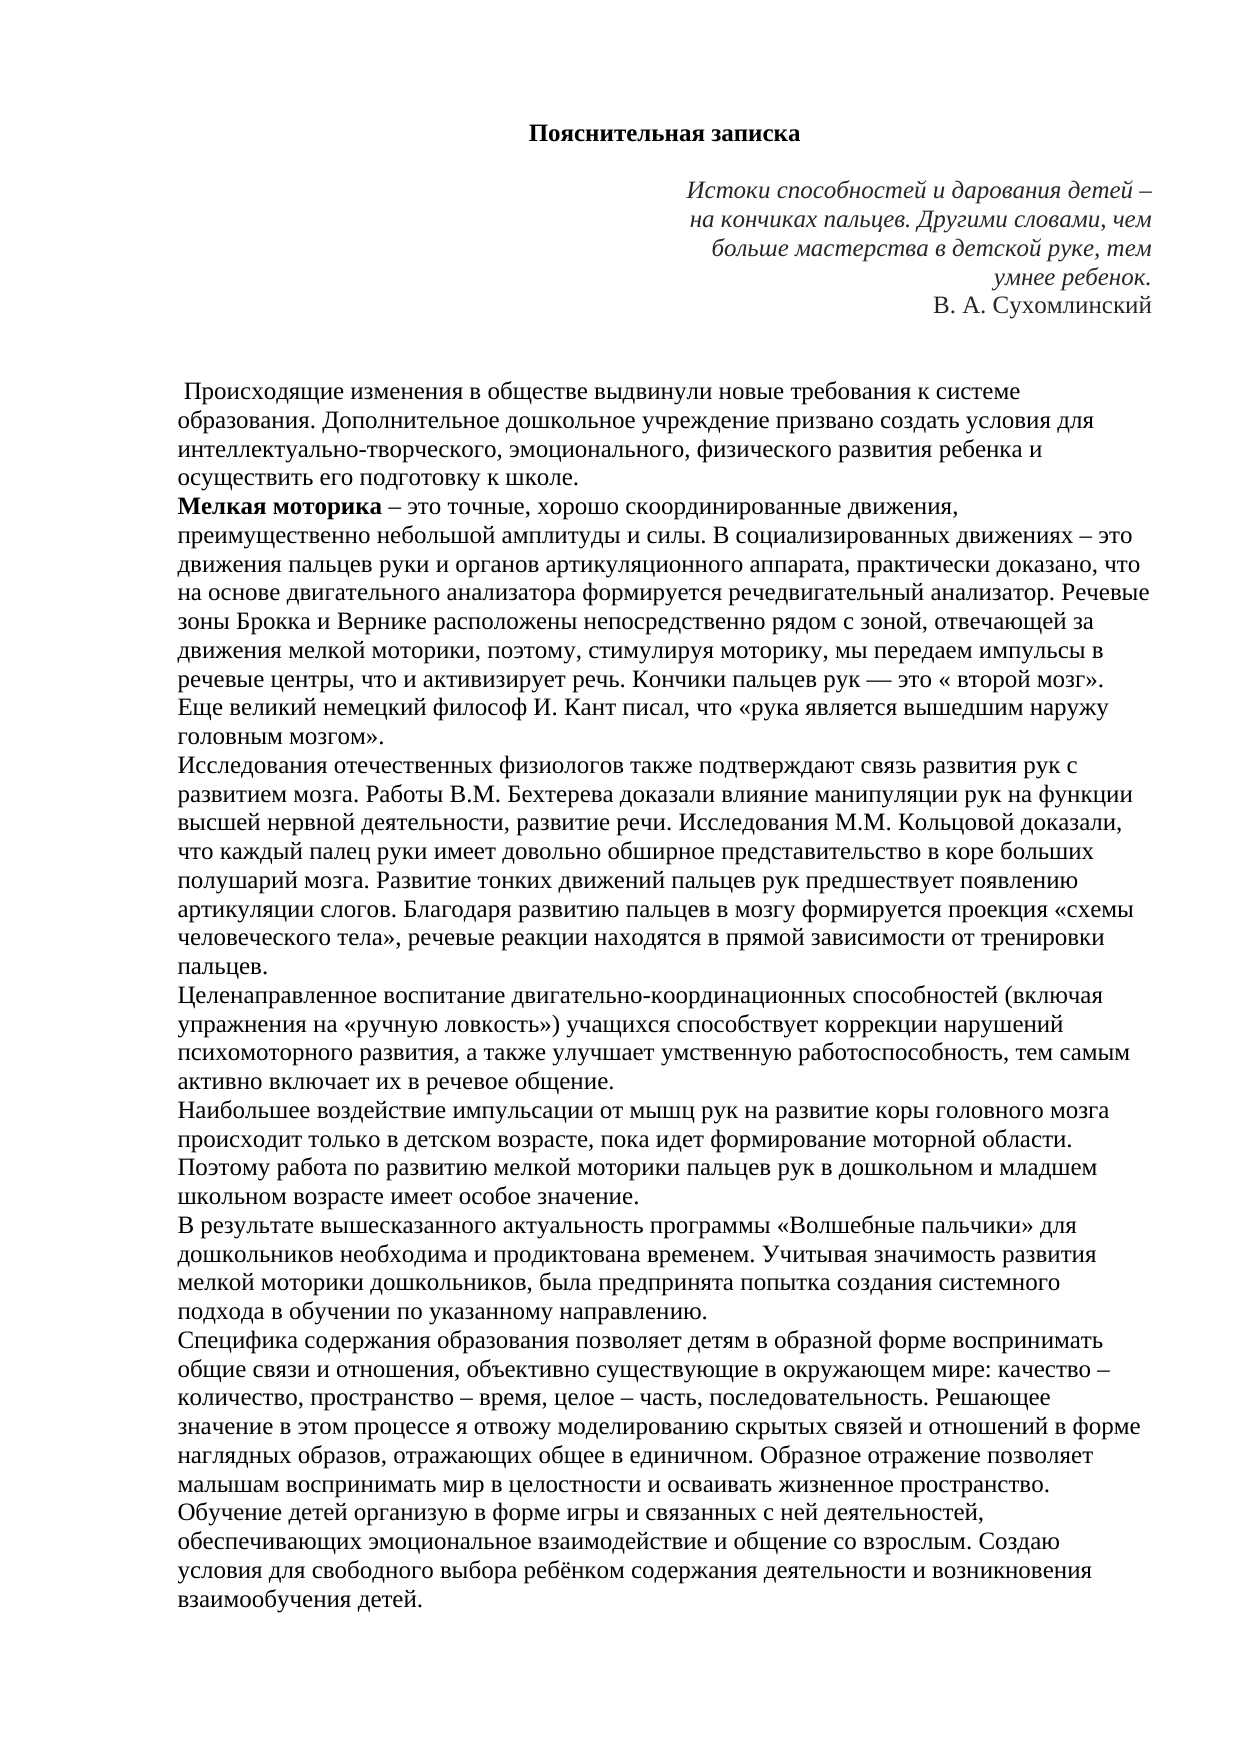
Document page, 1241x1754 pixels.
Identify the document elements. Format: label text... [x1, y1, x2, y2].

text В. А. Сухомлинский [177, 291, 1152, 319]
text Пояснительная записка [177, 118, 1152, 147]
text на кончиках пальцев. Другими словами, чем [177, 204, 1152, 233]
text больше мастерства в детской руке, тем [177, 233, 1152, 262]
text Происходящие изменения в обществе выдвинули новые требования к системе образования. Дополнительное дошкольное учреждение призвано создать условия для интеллектуально-творческого, эмоционального, физического развития ребенка и осуществить его подготовку к школе. Мелкая моторика – это точные, хорошо скоординированные движения, преимущественно небольшой амплитуды и силы. В социализированных движениях – это движения пальцев руки и органов артикуляционного аппарата, практически доказано, что на основе двигательного анализатора формируется речедвигательный анализатор. Речевые зоны Брокка и Вернике расположены непосредственно рядом с зоной, отвечающей за движения мелкой моторики, поэтому, стимулируя моторику, мы передаем импульсы в речевые центры, что и активизирует речь. Кончики пальцев рук — это « второй мозг». Еще великий немецкий философ И. Кант писал, что «рука является вышедшим наружу головным мозгом». Исследования отечественных физиологов также подтверждают связь развития рук с развитием мозга. Работы В.М. Бехтерева доказали влияние манипуляции рук на функции высшей нервной деятельности, развитие речи. Исследования М.М. Кольцовой доказали, что каждый палец руки имеет довольно обширное представительство в коре больших полушарий мозга. Развитие тонких движений пальцев рук предшествует появлению артикуляции слогов. Благодаря развитию пальцев в мозгу формируется проекция «схемы человеческого тела», речевые реакции находятся в прямой зависимости от тренировки пальцев. Целенаправленное воспитание двигательно-координационных способностей (включая упражнения на «ручную ловкость») учащихся способствует коррекции нарушений психомоторного развития, а также улучшает умственную работоспособность, тем самым активно включает их в речевое общение. Наибольшее воздействие импульсации от мышц рук на развитие коры головного мозга происходит только в детском возрасте, пока идет формирование моторной области. Поэтому работа по развитию мелкой моторики пальцев рук в дошкольном и младшем школьном возрасте имеет особое значение. В результате вышесказанного актуальность программы «Волшебные пальчики» для дошкольников необходима и продиктована временем. Учитывая значимость развития мелкой моторики дошкольников, была предпринята попытка создания системного подхода в обучении по указанному направлению. Специфика содержания образования позволяет детям в образной форме воспринимать общие связи и отношения, объективно существующие в окружающем мире: качество – количество, пространство – время, целое – часть, последовательность. Решающее значение в этом процессе я отвожу моделированию скрытых связей и отношений в форме наглядных образов, отражающих общее в единичном. Образное отражение позволяет малышам воспринимать мир в целостности и осваивать жизненное пространство. Обучение детей организую в форме игры и связанных с ней деятельностей, обеспечивающих эмоциональное взаимодействие и общение со взрослым. Создаю условия для свободного выбора ребёнком содержания деятельности и возникновения взаимообучения детей. [177, 347, 1152, 1612]
text Истоки способностей и дарования детей – [177, 176, 1152, 204]
text умнее ребенок. [177, 262, 1152, 291]
